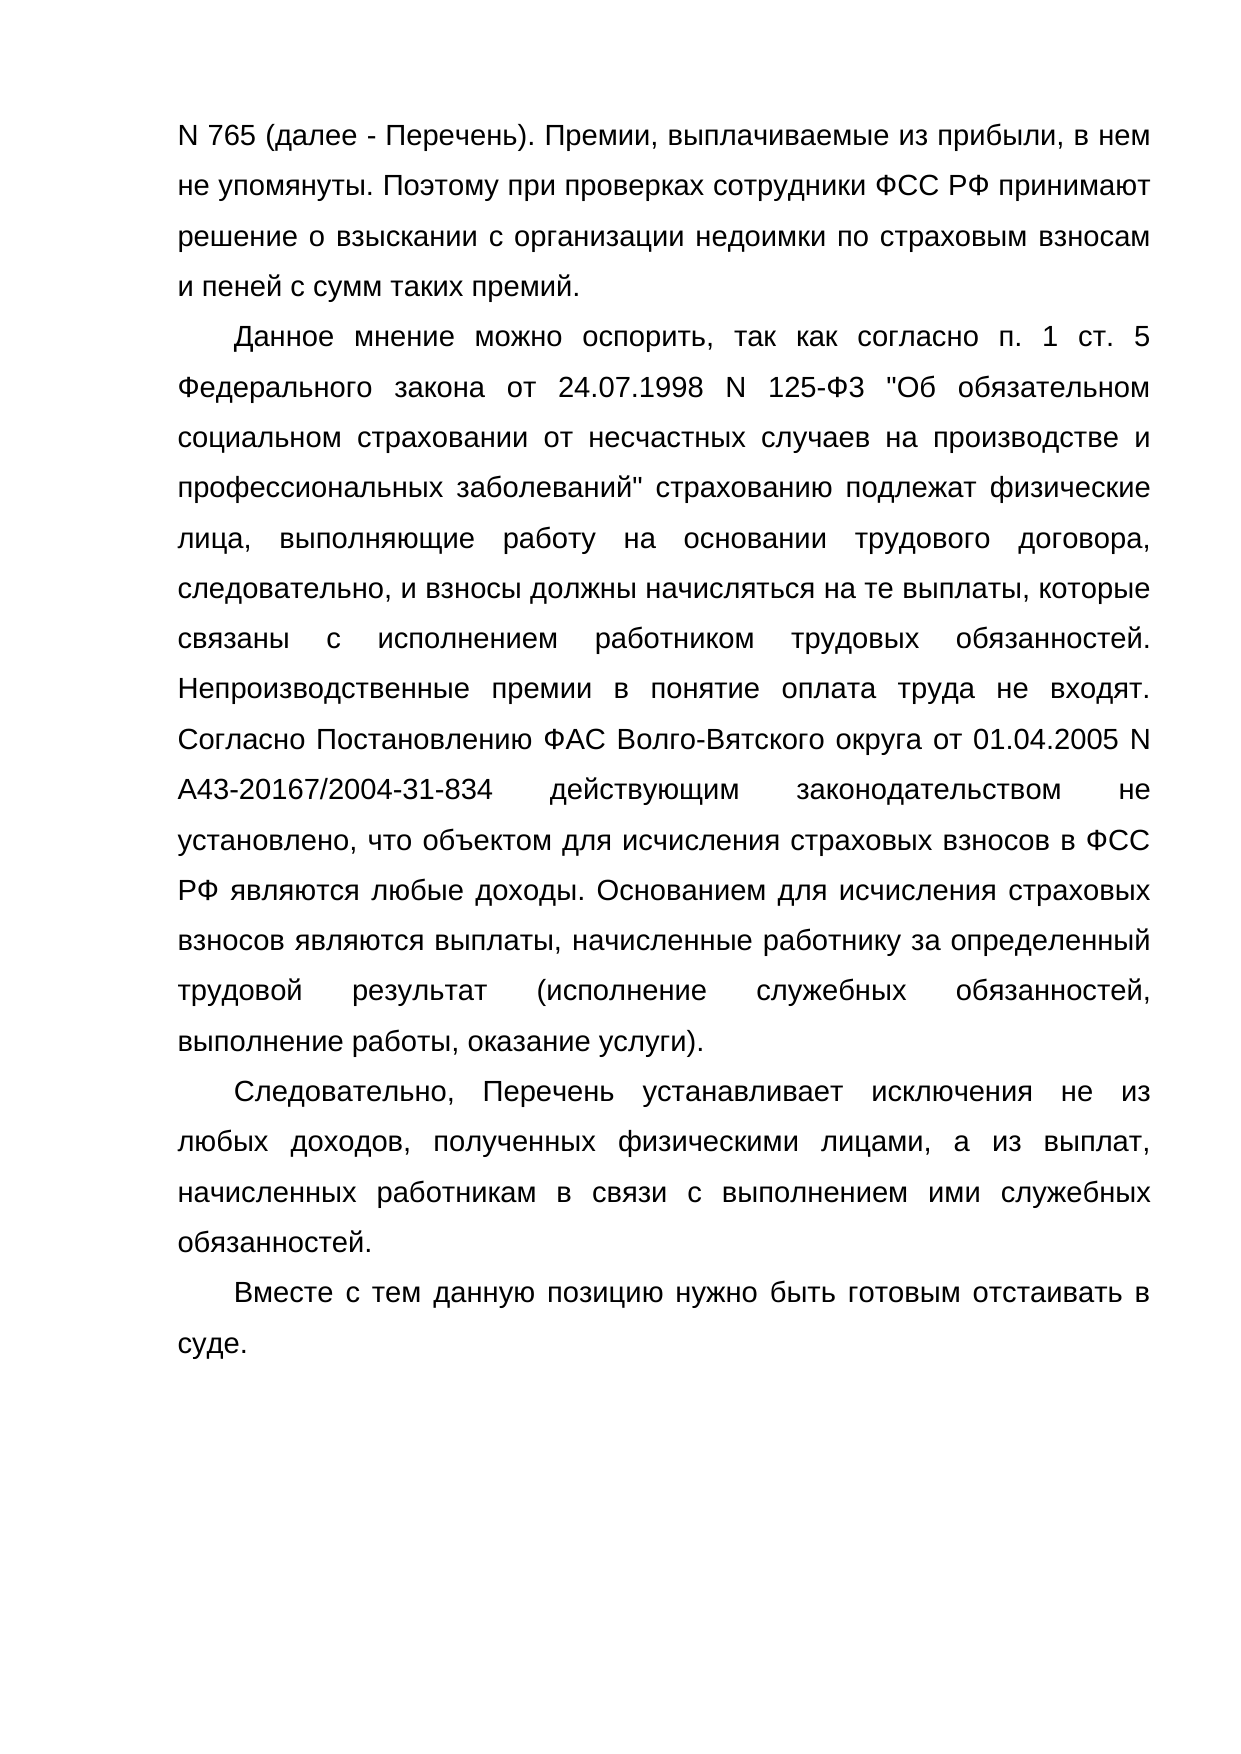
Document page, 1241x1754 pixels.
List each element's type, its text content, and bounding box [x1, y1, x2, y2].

text Вместе с тем данную позицию нужно быть готовым отстаивать в суде. [177, 1275, 1152, 1359]
text Данное мнение можно оспорить, так как согласно п. 1 ст. 5 Федерального закона от 24.07.1998 N 125-Ф3 "Об обязательном социальном страховании от несчастных случаев на производстве и профессиональных заболеваний" страхованию подлежат физические лица, выполняющие работу на основании трудового договора, следовательно, и взносы должны начисляться на те выплаты, которые связаны с исполнением работником трудовых обязанностей. Непроизводственные премии в понятие оплата труда не входят. Согласно Постановлению ФАС Волго-Вятского округа от 01.04.2005 N А43-20167/2004-31-834 действующим законодательством не установлено, что объектом для исчисления страховых взносов в ФСС РФ являются любые доходы. Основанием для исчисления страховых взносов являются выплаты, начисленные работнику за определенный трудовой результат (исполнение служебных обязанностей, выполнение работы, оказание услуги). [177, 319, 1152, 1057]
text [177, 118, 1152, 303]
text Следовательно, Перечень устанавливает исключения не из любых доходов, полученных физическими лицами, а из выплат, начисленных работникам в связи с выполнением ими служебных обязанностей. [177, 1074, 1152, 1258]
